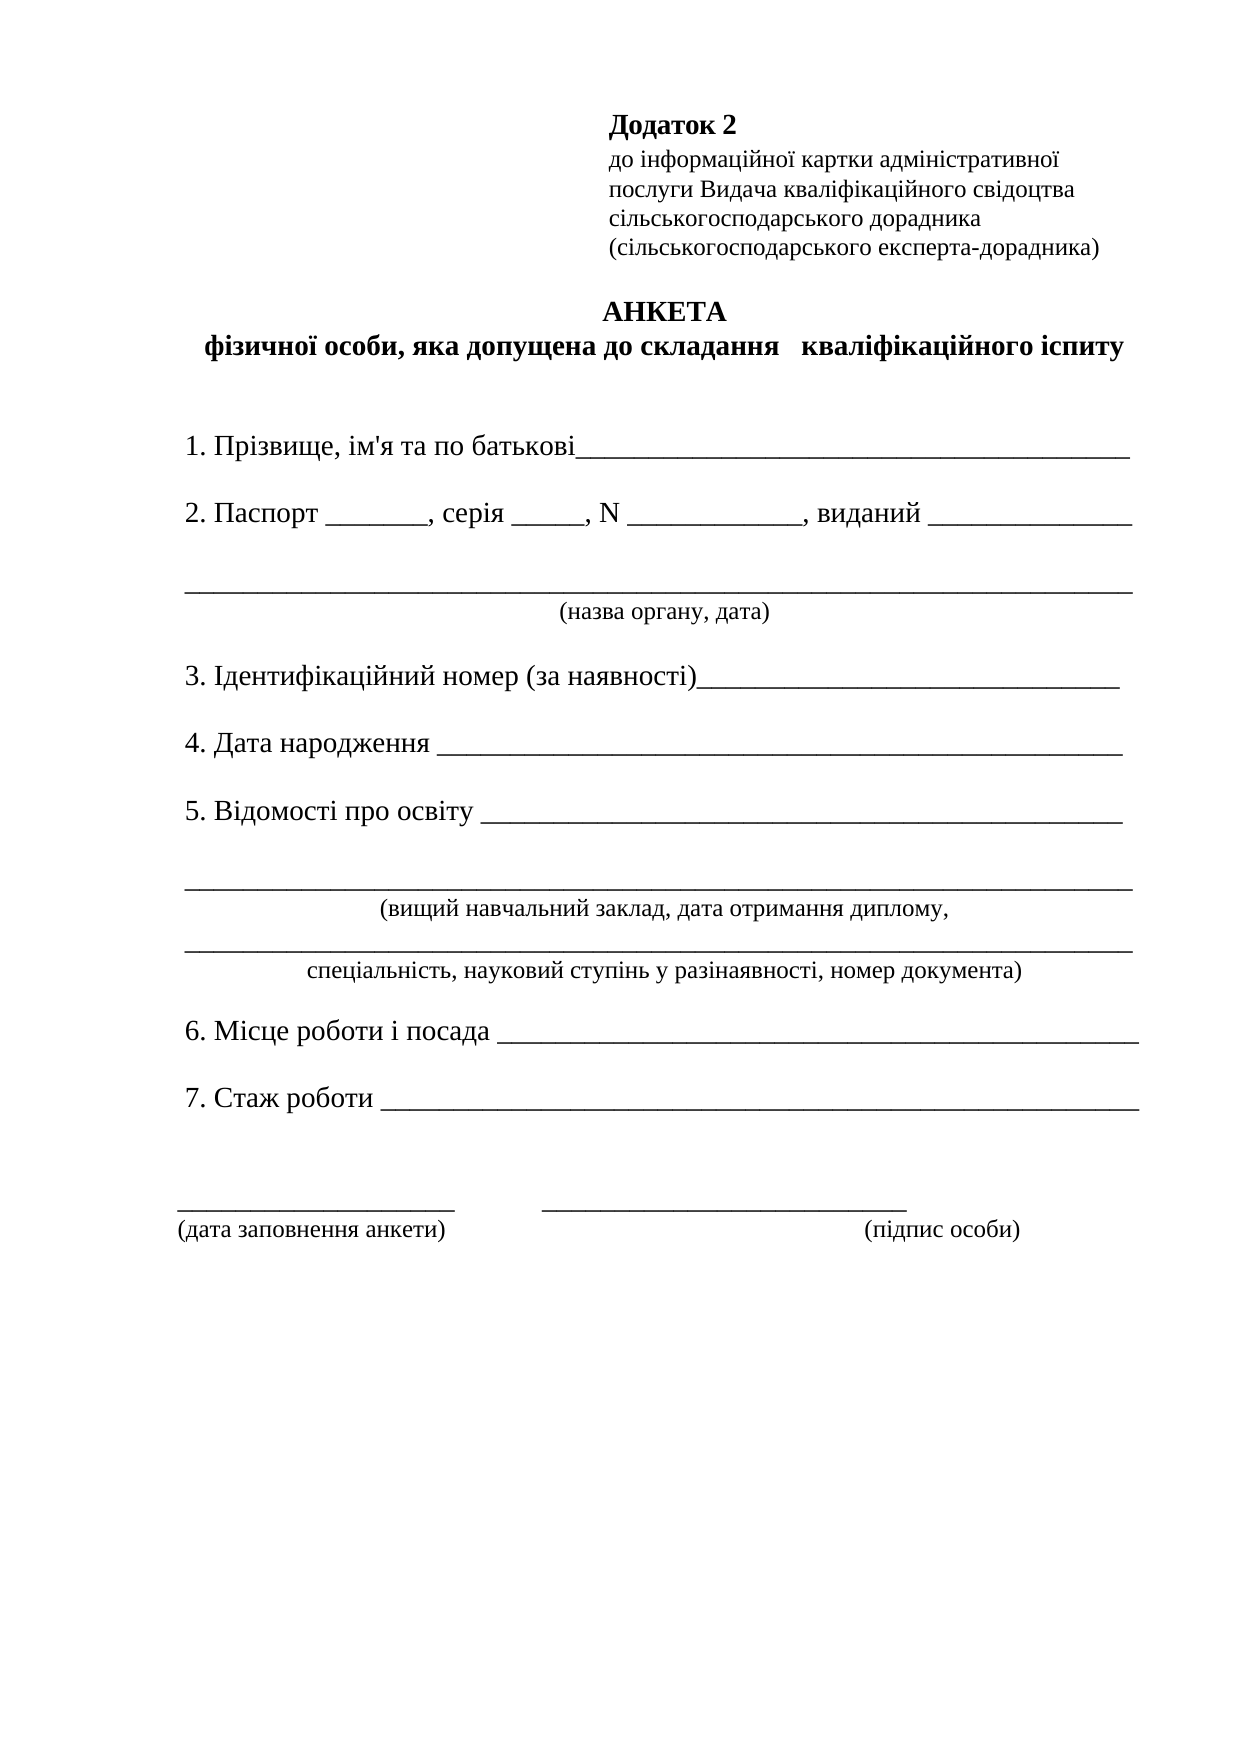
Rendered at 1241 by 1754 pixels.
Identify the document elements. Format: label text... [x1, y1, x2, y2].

text 3. Ідентифікаційний номер (за наявності)_____________________________ [177, 658, 1152, 692]
text Додаток 2 [608, 107, 1152, 141]
text спеціальність, науковий ступінь у разінаявності, номер документа) [177, 956, 1152, 984]
text _________________________________________________________________ [177, 860, 1152, 893]
text 4. Дата народження _______________________________________________ [177, 726, 1152, 759]
text фізичної особи, яка допущена до складання кваліфікаційного іспиту [177, 328, 1152, 361]
text 7. Стаж роботи ____________________________________________________ [177, 1080, 1152, 1114]
text _________________________________________________________________ [177, 563, 1152, 596]
text ___________________ _________________________ [177, 1181, 1152, 1214]
text 1. Прізвище, ім'я та по батькові______________________________________ [177, 428, 1152, 462]
text 2. Паспорт _______, серія _____, N ____________, виданий ______________ [177, 496, 1152, 529]
text 6. Місце роботи і посада ____________________________________________ [177, 1013, 1152, 1047]
text 5. Відомості про освіту ____________________________________________ [177, 793, 1152, 826]
text до інформаційної картки адміністративної [177, 141, 1152, 174]
text (дата заповнення анкети) (підпис особи) [177, 1214, 1152, 1243]
text (вищий навчальний заклад, дата отримання диплому, [177, 893, 1152, 922]
text послуги Видача кваліфікаційного свідоцтва сільськогосподарського дорадника (сільськогосподарського експерта-дорадника) [608, 174, 1152, 261]
text _________________________________________________________________ [177, 922, 1152, 956]
text (назва органу, дата) [177, 596, 1152, 625]
text АНКЕТА [177, 294, 1152, 328]
